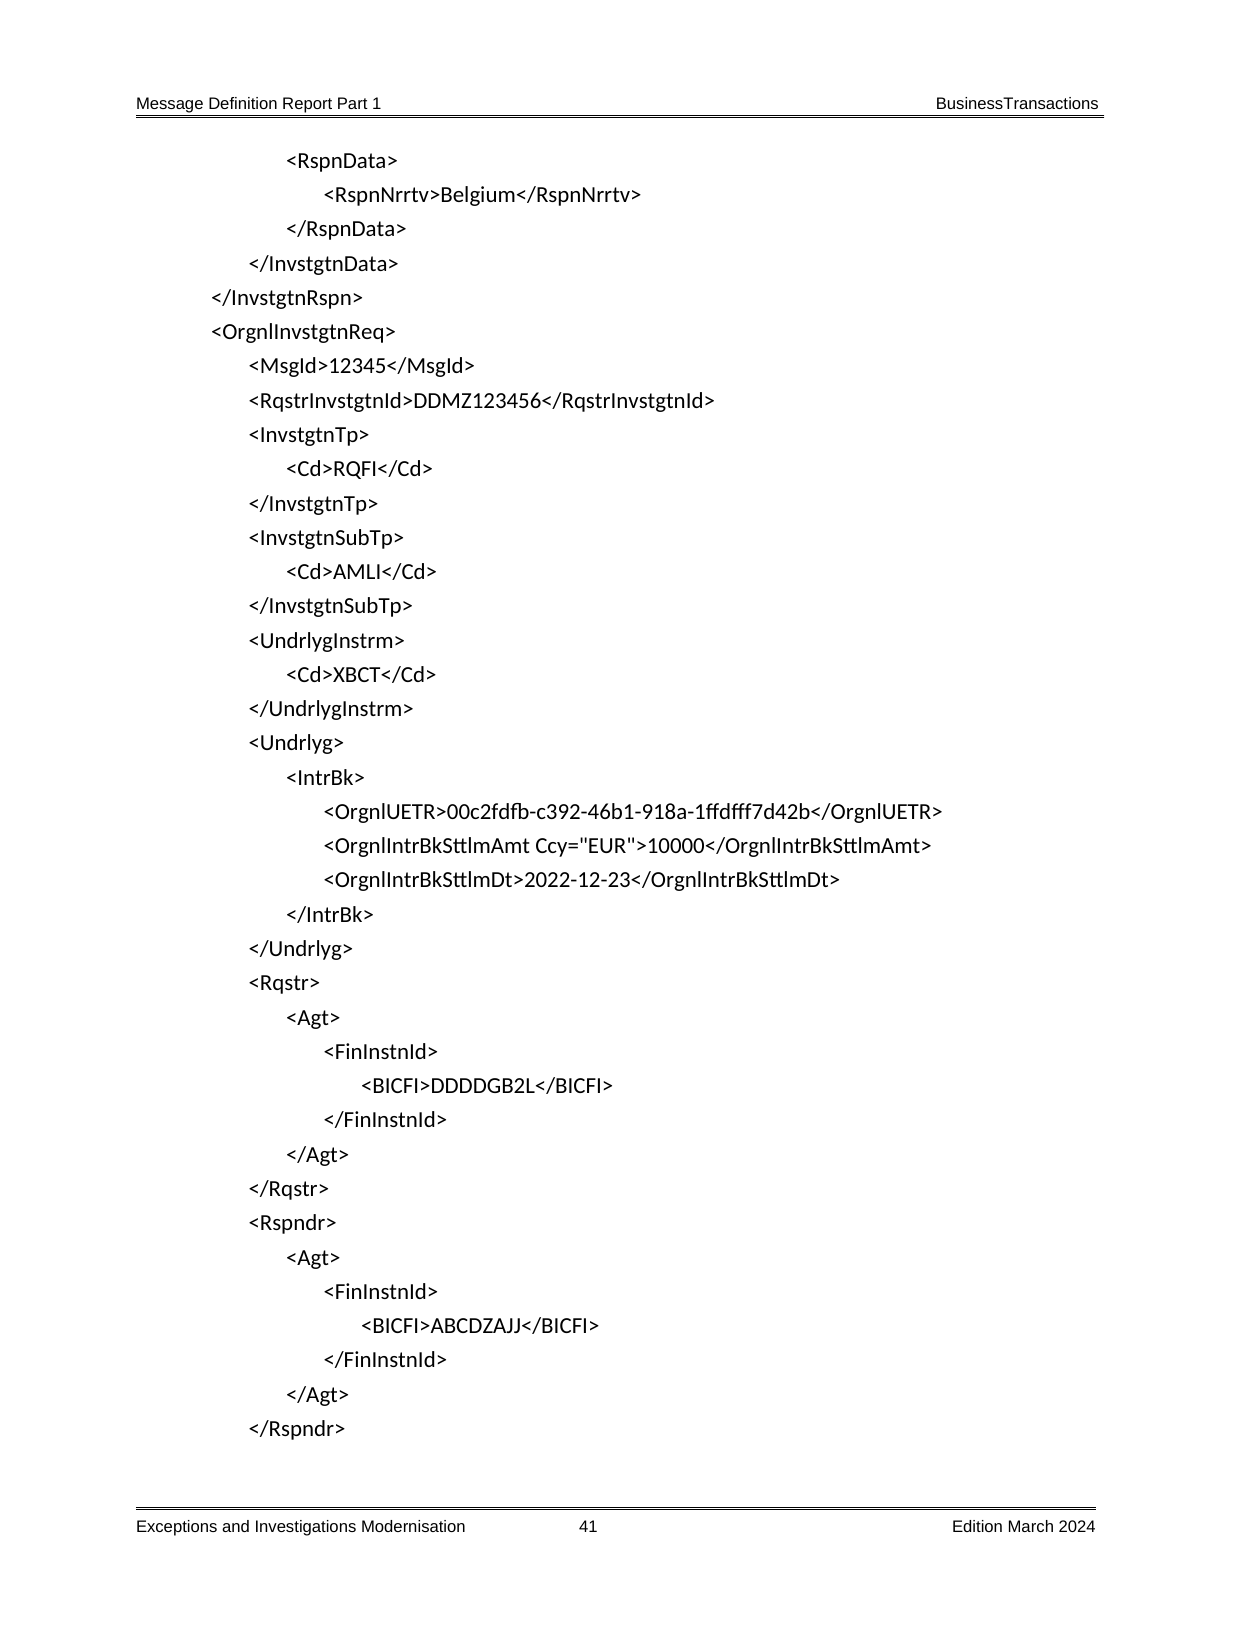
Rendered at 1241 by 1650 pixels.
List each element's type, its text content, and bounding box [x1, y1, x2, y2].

text <MsgId>12345</MsgId> [136, 352, 1104, 379]
text </InvstgtnTp> [136, 489, 1104, 517]
text <OrgnlUETR>00c2fdfb-c392-46b1-918a-1ffdfff7d42b</OrgnlUETR> [136, 797, 1104, 825]
text <IntrBk> [136, 763, 1104, 791]
text <Undrlyg> [136, 728, 1104, 757]
text <FinInstnId> [136, 1037, 1104, 1065]
text </InvstgtnSubTp> [136, 591, 1104, 619]
text <OrgnlIntrBkSttlmDt>2022-12-23</OrgnlIntrBkSttlmDt> [136, 866, 1104, 894]
text <Cd>AMLI</Cd> [136, 557, 1104, 585]
text <BICFI>DDDDGB2L</BICFI> [136, 1071, 1104, 1099]
text <Cd>XBCT</Cd> [136, 660, 1104, 688]
text </Rspndr> [136, 1414, 1104, 1442]
text <RspnData> [136, 146, 1104, 174]
text </UndrlygInstrm> [136, 694, 1104, 722]
text <InvstgtnTp> [136, 420, 1104, 448]
text </FinInstnId> [136, 1106, 1104, 1133]
text <FinInstnId> [136, 1277, 1104, 1305]
text </RspnData> [136, 214, 1104, 242]
text </InvstgtnRspn> [136, 283, 1104, 311]
text </Agt> [136, 1380, 1104, 1408]
text <OrgnlInvstgtnReq> [136, 317, 1104, 345]
text <Agt> [136, 1003, 1104, 1031]
text </IntrBk> [136, 900, 1104, 928]
text <Cd>RQFI</Cd> [136, 454, 1104, 482]
text </Undrlyg> [136, 934, 1104, 962]
text <InvstgtnSubTp> [136, 523, 1104, 551]
text <Agt> [136, 1243, 1104, 1271]
text <OrgnlIntrBkSttlmAmt Ccy="EUR">10000</OrgnlIntrBkSttlmAmt> [136, 831, 1104, 859]
text <UndrlygInstrm> [136, 626, 1104, 654]
text </InvstgtnData> [136, 249, 1104, 277]
text <Rspndr> [136, 1208, 1104, 1236]
text </Rqstr> [136, 1174, 1104, 1202]
text <BICFI>ABCDZAJJ</BICFI> [136, 1311, 1104, 1339]
text <RspnNrrtv>Belgium</RspnNrrtv> [136, 180, 1104, 208]
text <Rqstr> [136, 968, 1104, 996]
text </FinInstnId> [136, 1345, 1104, 1373]
text <RqstrInvstgtnId>DDMZ123456</RqstrInvstgtnId> [136, 386, 1104, 414]
text </Agt> [136, 1140, 1104, 1168]
